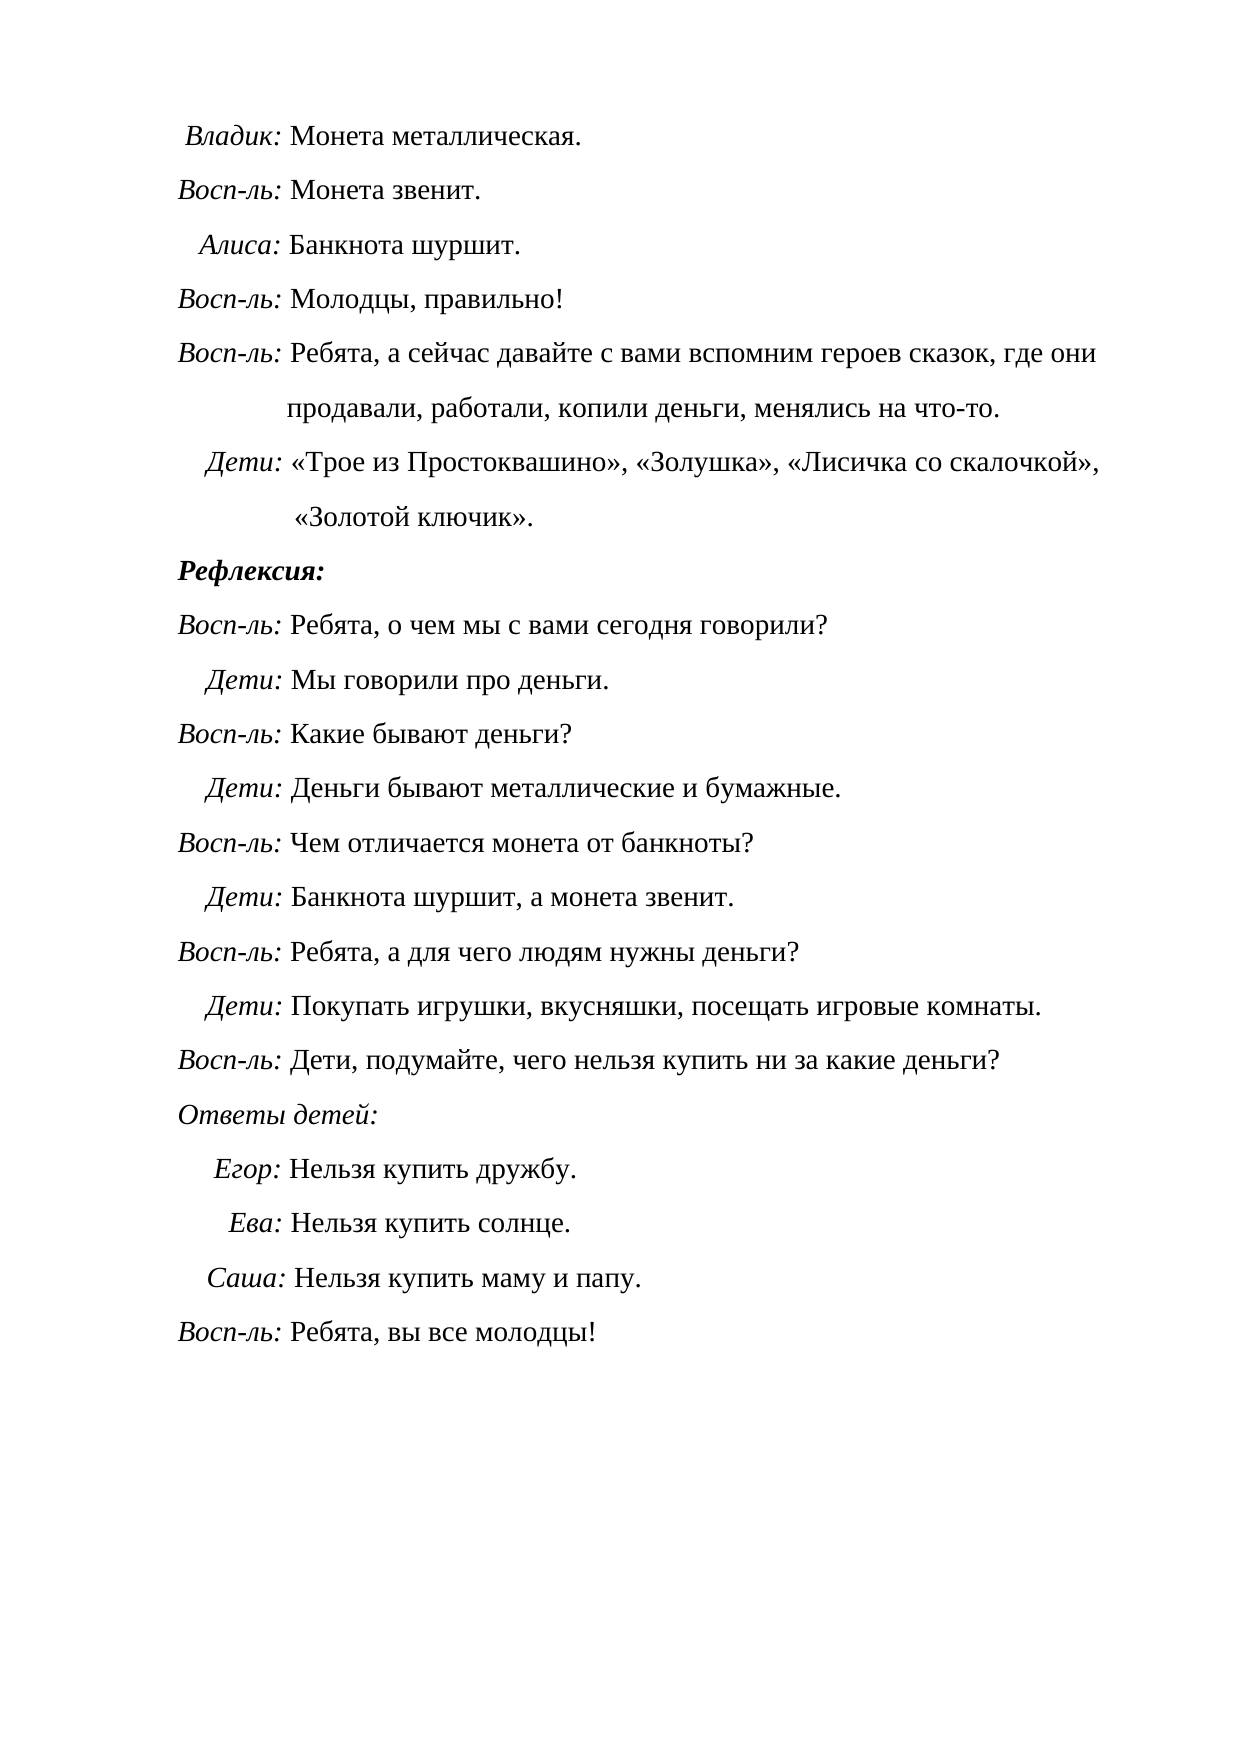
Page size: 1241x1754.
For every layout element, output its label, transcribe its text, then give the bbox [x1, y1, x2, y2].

text Алиса: Банкнота шуршит. [177, 227, 1152, 260]
text Владик: Монета металлическая. [177, 118, 1152, 152]
text Восп-ль: Ребята, о чем мы с вами сегодня говорили? [177, 607, 1152, 641]
text Дети: Деньги бывают металлические и бумажные. [177, 771, 1152, 804]
text Восп-ль: Ребята, а для чего людям нужны деньги? [177, 934, 1152, 967]
text Восп-ль: Дети, подумайте, чего нельзя купить ни за какие деньги? [177, 1042, 1152, 1076]
text Восп-ль: Монета звенит. [177, 172, 1152, 206]
text «Золотой ключик». [177, 499, 1152, 532]
text Восп-ль: Молодцы, правильно! [177, 281, 1152, 315]
text Восп-ль: Ребята, вы все молодцы! [177, 1314, 1152, 1348]
text Восп-ль: Какие бывают деньги? [177, 716, 1152, 750]
text Рефлексия: [177, 553, 1152, 587]
text продавали, работали, копили деньги, менялись на что-то. [177, 390, 1152, 423]
text Восп-ль: Чем отличается монета от банкноты? [177, 825, 1152, 858]
text Дети: Покупать игрушки, вкусняшки, посещать игровые комнаты. [177, 988, 1152, 1022]
text Саша: Нельзя купить маму и папу. [177, 1260, 1152, 1293]
text Егор: Нельзя купить дружбу. [177, 1151, 1152, 1185]
text Ева: Нельзя купить солнце. [177, 1206, 1152, 1239]
text Дети: Банкнота шуршит, а монета звенит. [177, 879, 1152, 913]
text Дети: Мы говорили про деньги. [177, 662, 1152, 695]
text Восп-ль: Ребята, а сейчас давайте с вами вспомним героев сказок, где они [177, 336, 1152, 369]
text Дети: «Трое из Простоквашино», «Золушка», «Лисичка со скалочкой», [177, 444, 1152, 478]
text Ответы детей: [177, 1097, 1152, 1130]
